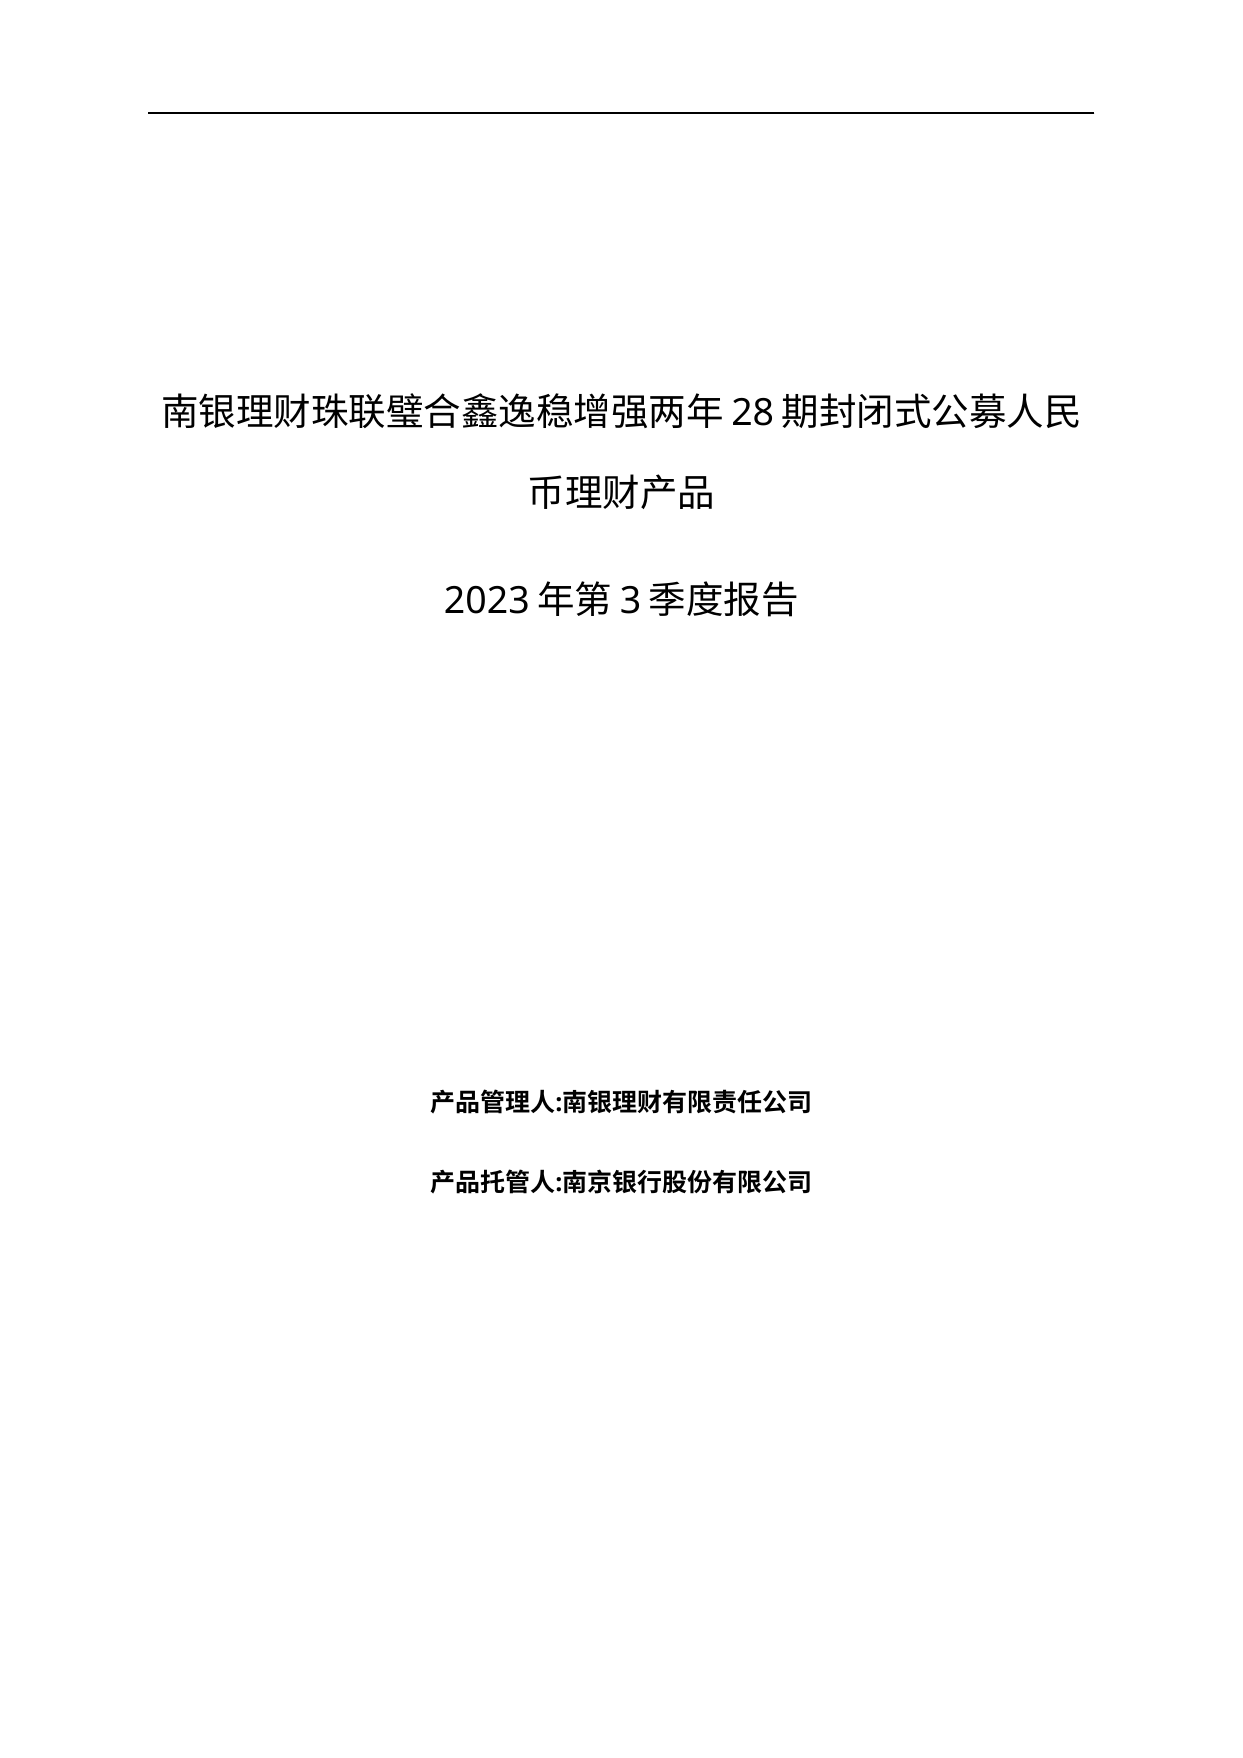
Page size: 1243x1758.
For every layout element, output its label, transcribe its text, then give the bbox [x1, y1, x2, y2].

text 南银理财珠联璧合鑫逸稳增强两年28期封闭式公募人民币理财产品 [148, 382, 1094, 518]
text 产品托管人:南京银行股份有限公司 [148, 1162, 1094, 1198]
text 2023年第3季度报告 [148, 570, 1094, 624]
text 产品管理人:南银理财有限责任公司 [148, 1083, 1094, 1119]
